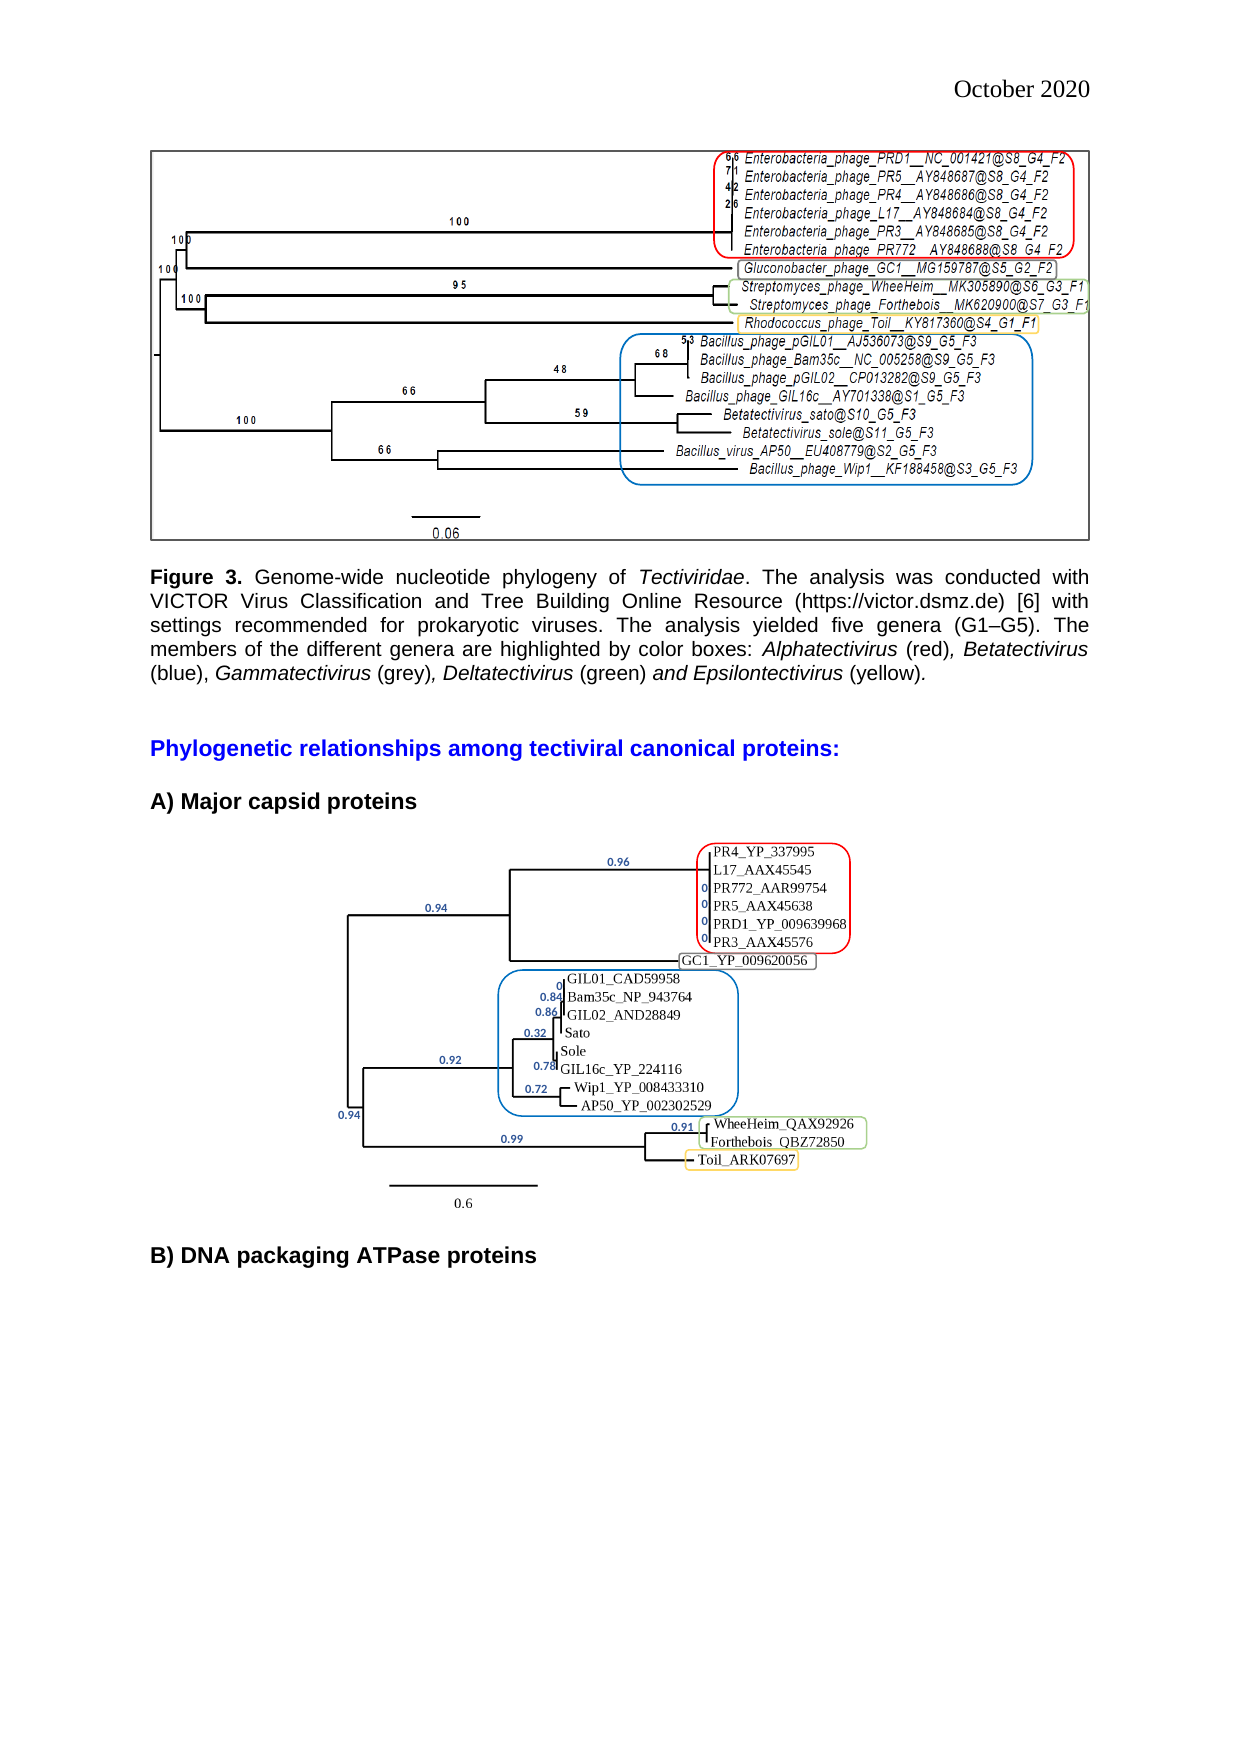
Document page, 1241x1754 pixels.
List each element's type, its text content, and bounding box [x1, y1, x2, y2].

text A) Major capsid proteins [150, 788, 1090, 814]
text Phylogenetic relationships among tectiviral canonical proteins: [150, 735, 1090, 762]
text B) DNA packaging ATPase proteins [150, 1242, 1090, 1268]
text Figure 3. Genome-wide nucleotide phylogeny of Tectiviridae. The analysis was conducted with VICTOR Virus Classification and Tree Building Online Resource (https://victor.dsmz.de) [6] with settings recommended for prokaryotic viruses. The analysis yielded five genera (G1–G5). The members of the different genera are highlighted by color boxes: Alphatectivirus (red), Betatectivirus (blue), Gammatectivirus (grey), Deltatectivirus (green) and Epsilontectivirus (yellow). [150, 565, 1090, 685]
